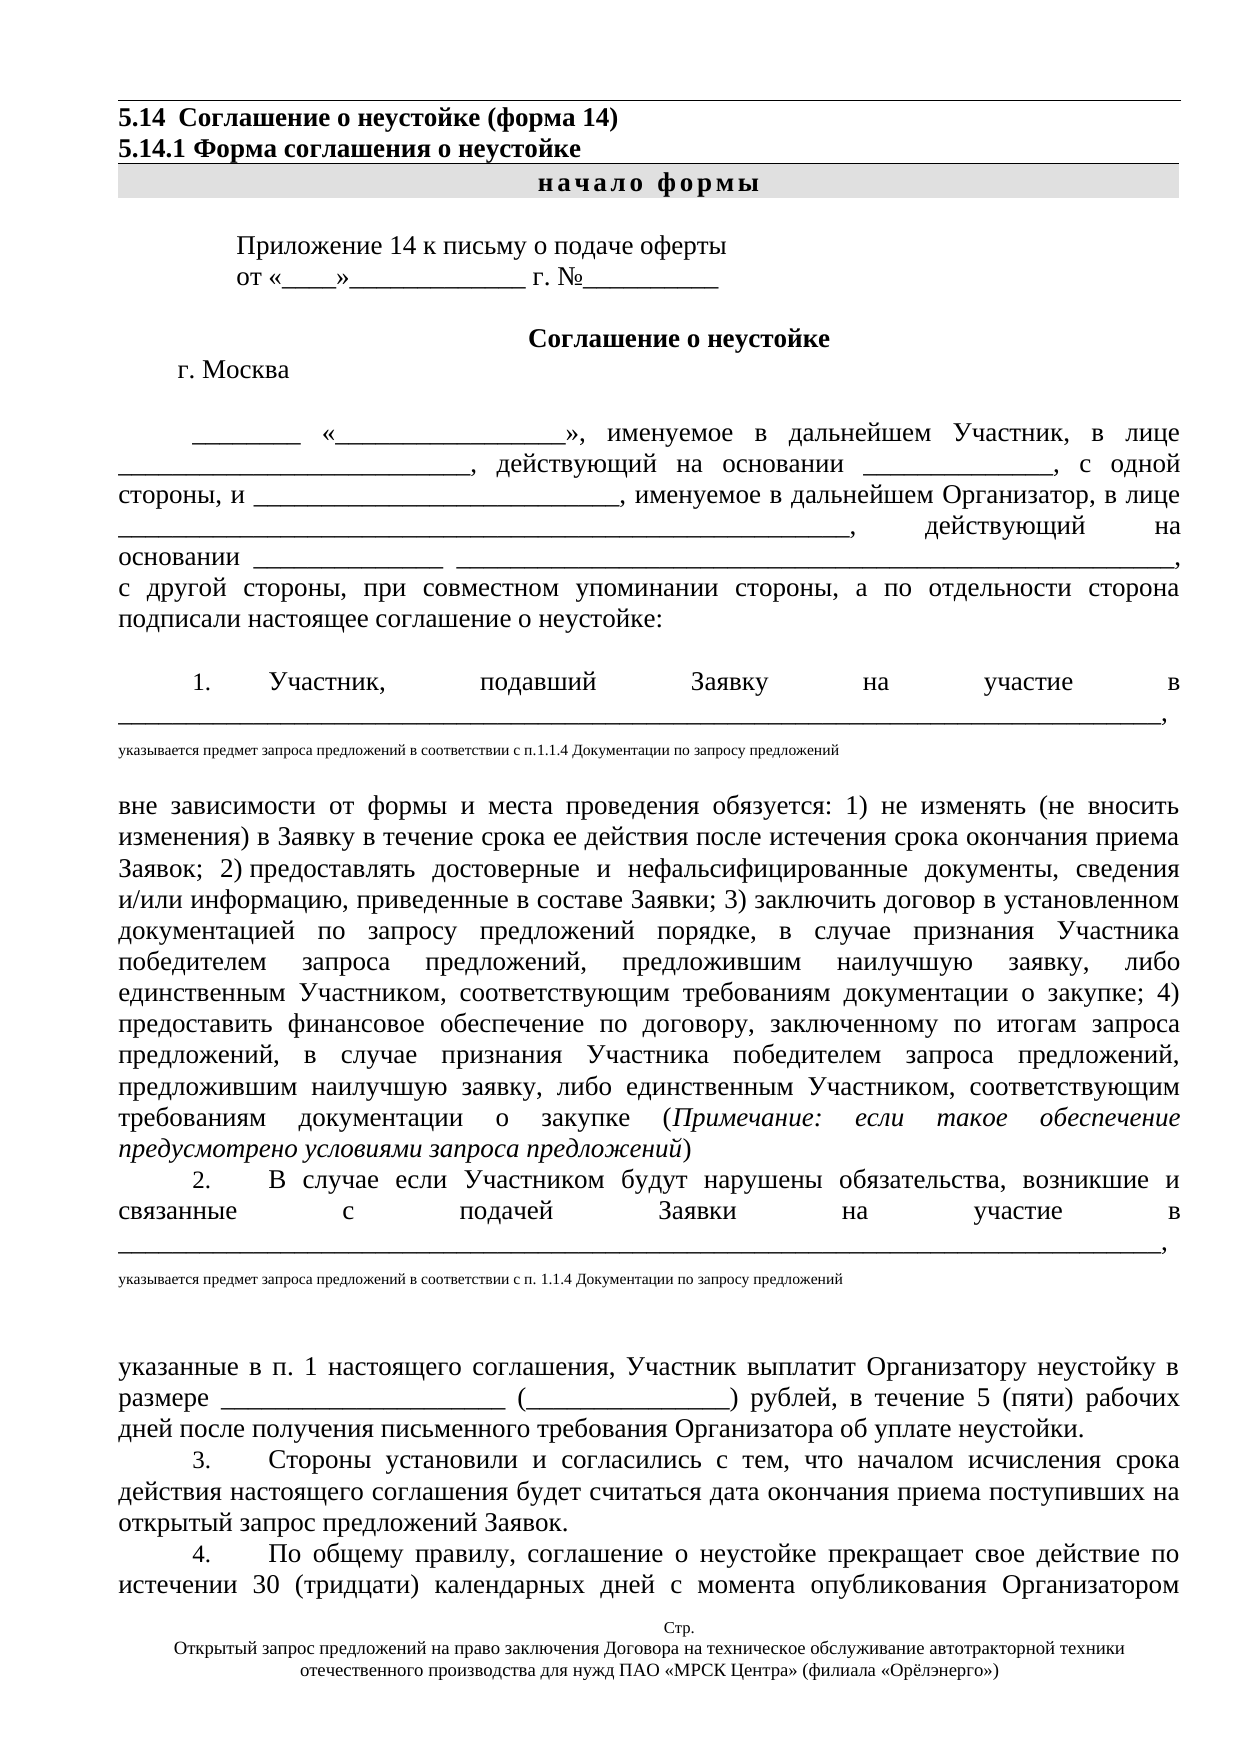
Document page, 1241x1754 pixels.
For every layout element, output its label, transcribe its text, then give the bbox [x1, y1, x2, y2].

subtitle Форма соглашения о неустойке [118, 132, 1181, 163]
list Стороны установили и согласились с тем, что началом исчисления срока действия настоящего соглашения будет считаться дата окончания приема поступивших на открытый запрос предложений Заявок. [118, 1443, 1181, 1537]
text указанные в п. 1 настоящего соглашения, Участник выплатит Организатору неустойку в размере _____________________ (_______________) рублей, в течение 5 (пяти) рабочих дней после получения письменного требования Организатора об уплате неустойки. [118, 1350, 1181, 1443]
list В случае если Участником будут нарушены обязательства, возникшие и связанные с подачей Заявки на участие в _____________________________________________________________________________, [118, 1163, 1181, 1257]
text г. Москва [118, 353, 1181, 384]
text ________ «_________________», именуемое в дальнейшем Участник, в лице __________________________, действующий на основании ______________, с одной стороны, и ___________________________, именуемое в дальнейшем Организатор, в лице ______________________________________________________, действующий на основании ______________ _____________________________________________________, с другой стороны, при совместном упоминании стороны, а по отдельности сторона подписали настоящее соглашение о неустойке: [118, 416, 1181, 634]
text указывается предмет запроса предложений в соответствии с п.1.1.4 Документации по запросу предложений [118, 727, 1181, 758]
text Приложение 14 к письму о подаче оферты от «____»_____________ г. №__________ [236, 229, 1181, 291]
text указывается предмет запроса предложений в соответствии с п. 1.1.4 Документации по запросу предложений [118, 1257, 1181, 1288]
text начало формы [118, 164, 1179, 198]
list Участник, подавший Заявку на участие в _____________________________________________________________________________, [118, 665, 1181, 727]
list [118, 1537, 1181, 1599]
text вне зависимости от формы и места проведения обязуется: 1) не изменять (не вносить изменения) в Заявку в течение срока ее действия после истечения срока окончания приема Заявок; 2) предоставлять достоверные и нефальсифицированные документы, сведения и/или информацию, приведенные в составе Заявки; 3) заключить договор в установленном документацией по запросу предложений порядке, в случае признания Участника победителем запроса предложений, предложившим наилучшую заявку, либо единственным Участником, соответствующим требованиям документации о закупке; 4) предоставить финансовое обеспечение по договору, заключенному по итогам запроса предложений, в случае признания Участника победителем запроса предложений, предложившим наилучшую заявку, либо единственным Участником, соответствующим требованиям документации о закупке (Примечание: если такое обеспечение предусмотрено условиями запроса предложений) [118, 789, 1181, 1163]
subtitle Соглашение о неустойке (форма 14) [118, 101, 1181, 132]
text Соглашение о неустойке [118, 322, 1181, 353]
